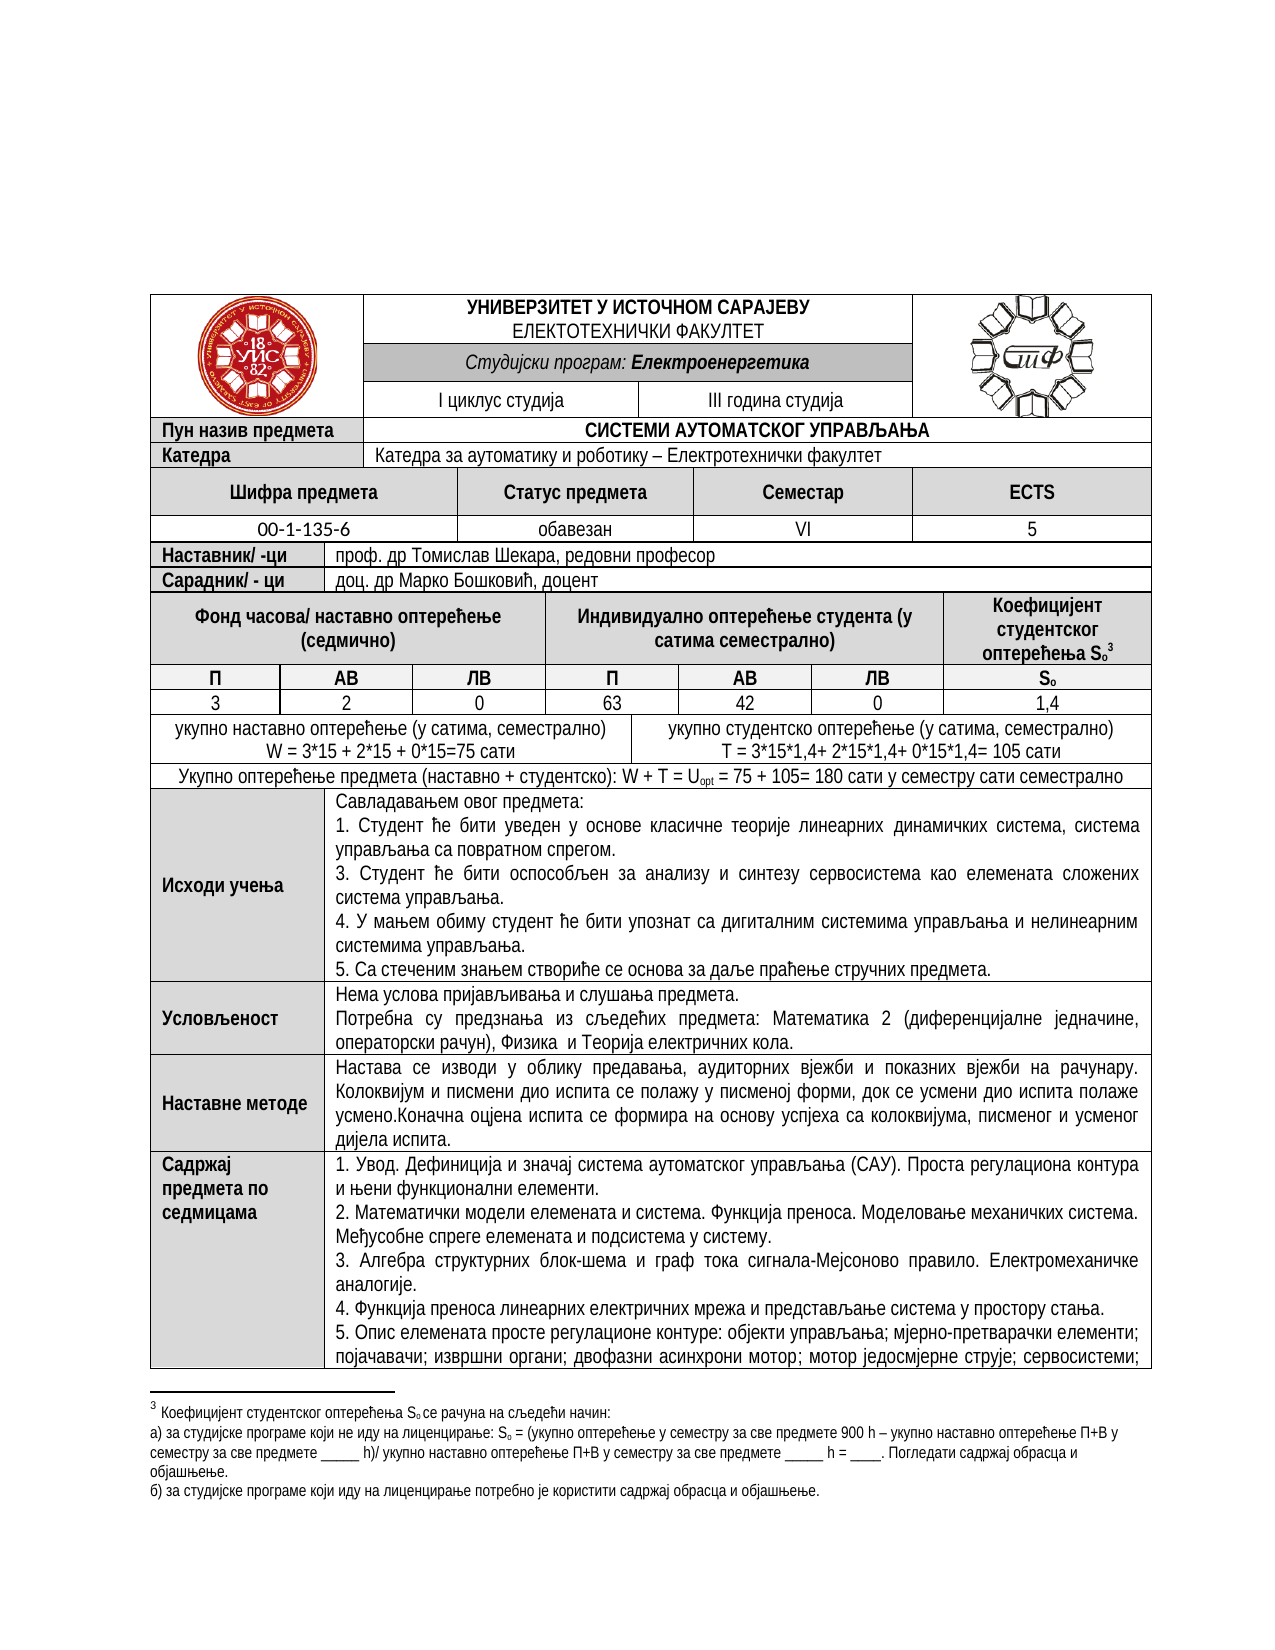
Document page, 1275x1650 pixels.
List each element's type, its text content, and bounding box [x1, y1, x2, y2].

table_cell СИСТЕМИ АУТОМАТСКОГ УПРАВЉАЊА [364, 418, 1151, 442]
table_cell Пун назив предмета [151, 418, 363, 442]
table_header [151, 295, 363, 417]
table_cell ECTS [913, 468, 1151, 515]
table_header УНИВЕРЗИТЕТ У ИСТОЧНОМ САРАЈЕВУ ЕЛЕКТОТЕХНИЧКИ ФАКУЛТЕТ [364, 295, 912, 343]
table_header [913, 295, 970, 417]
table_cell 2 [281, 690, 412, 714]
table_cell Коефицијент студентског оптерећења So [944, 593, 1151, 664]
table_cell Индивидуално оптерећење студента (у сатима семестрално) [546, 593, 943, 664]
table_cell Статус предмета [458, 468, 693, 515]
table_cell доц. др Марко Бошковић, доцент [325, 568, 1151, 591]
table_cell ЛВ [812, 665, 943, 689]
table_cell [325, 1152, 1151, 1367]
table_cell обавезан [458, 516, 693, 541]
table_cell Настава се изводи у облику предавања, аудиторних вјежби и показних вјежби на рачунару. Колоквијум и писмени дио испита се полажу у писменој форми, док се усмени дио испита полаже усмено.Коначна оцјена испита се формира на основу успјеха са колоквијума, писменог и усменог дијела испита. [325, 1055, 1151, 1151]
table_cell Нема услова пријављивања и слушања предмета. Потребна су предзнања из сљедећих предмета: Математика 2 (диференцијалне једначине, операторски рачун), Физика и Теорија електричних кола. [325, 982, 1151, 1054]
table_cell Студијски програм: Електроенергетика [364, 344, 912, 381]
table_cell Фонд часова/ наставно оптерећење (седмично) [151, 593, 545, 664]
table_cell 42 [679, 690, 811, 714]
table_cell Катедра [151, 443, 363, 467]
table_cell АВ [679, 665, 811, 689]
table_cell Шифра предмета [151, 468, 457, 515]
table_cell АВ [281, 665, 412, 689]
table_cell Савладавањем овог предмета: 1. Студент ће бити уведен у основе класичне теорије линеарних динамичких система, система управљања са повратном спрегом. 3. Студент ће бити оспособљен за анализу и синтезу сервосистема као елемената сложених система управљања. 4. У мањем обиму студент ће бити упознат са дигиталним системима управљања и нелинеарним системима управљања. 5. Са стеченим знањем створиће се основа за даље праћење стручних предмета. [325, 789, 1151, 981]
table_cell 0 [812, 690, 943, 714]
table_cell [151, 1152, 324, 1367]
table_cell П [546, 665, 678, 689]
table_cell 1,4 [944, 690, 1151, 714]
table_cell укупно студентско оптерећење (у сатима, семестрално) T = 3*15*1,4+ 2*15*1,4+ 0*15*1,4= 105 сати [632, 715, 1151, 763]
table_cell Условљеност [151, 982, 324, 1054]
table_cell 00-1-135-6 [151, 516, 457, 541]
table_cell VI [694, 516, 912, 541]
table_header [1094, 295, 1151, 417]
table_cell So [944, 665, 1151, 689]
table_cell Катедра за аутоматику и роботику – Електротехнички факултет [364, 443, 1151, 467]
table_cell 3 [151, 690, 279, 714]
table_cell 5 [913, 516, 1151, 541]
picture [197, 296, 318, 416]
table_cell I циклус студија [364, 382, 638, 417]
table_cell ЛВ [413, 665, 545, 689]
picture [970, 294, 1094, 418]
table_cell П [151, 665, 279, 689]
table_cell укупно наставно оптерећење (у сатима, семестрално) W = 3*15 + 2*15 + 0*15=75 сати [151, 715, 631, 763]
table_cell Семестар [694, 468, 912, 515]
table_cell Укупно оптерећење предмета (наставно + студентско): W + T = Uopt = 75 + 105= 180 сати у семестру сати семестрално [151, 764, 1151, 788]
table_cell 0 [413, 690, 545, 714]
table_cell Исходи учења [151, 789, 324, 981]
table_cell проф. др Томислав Шекара, редовни професор [325, 543, 1151, 566]
table_cell Сарадник/ - ци [151, 568, 324, 591]
table_cell Наставник/ -ци [151, 543, 324, 566]
table_cell III година студија [639, 382, 912, 417]
table_cell 63 [546, 690, 678, 714]
table_cell Наставне методе [151, 1055, 324, 1151]
